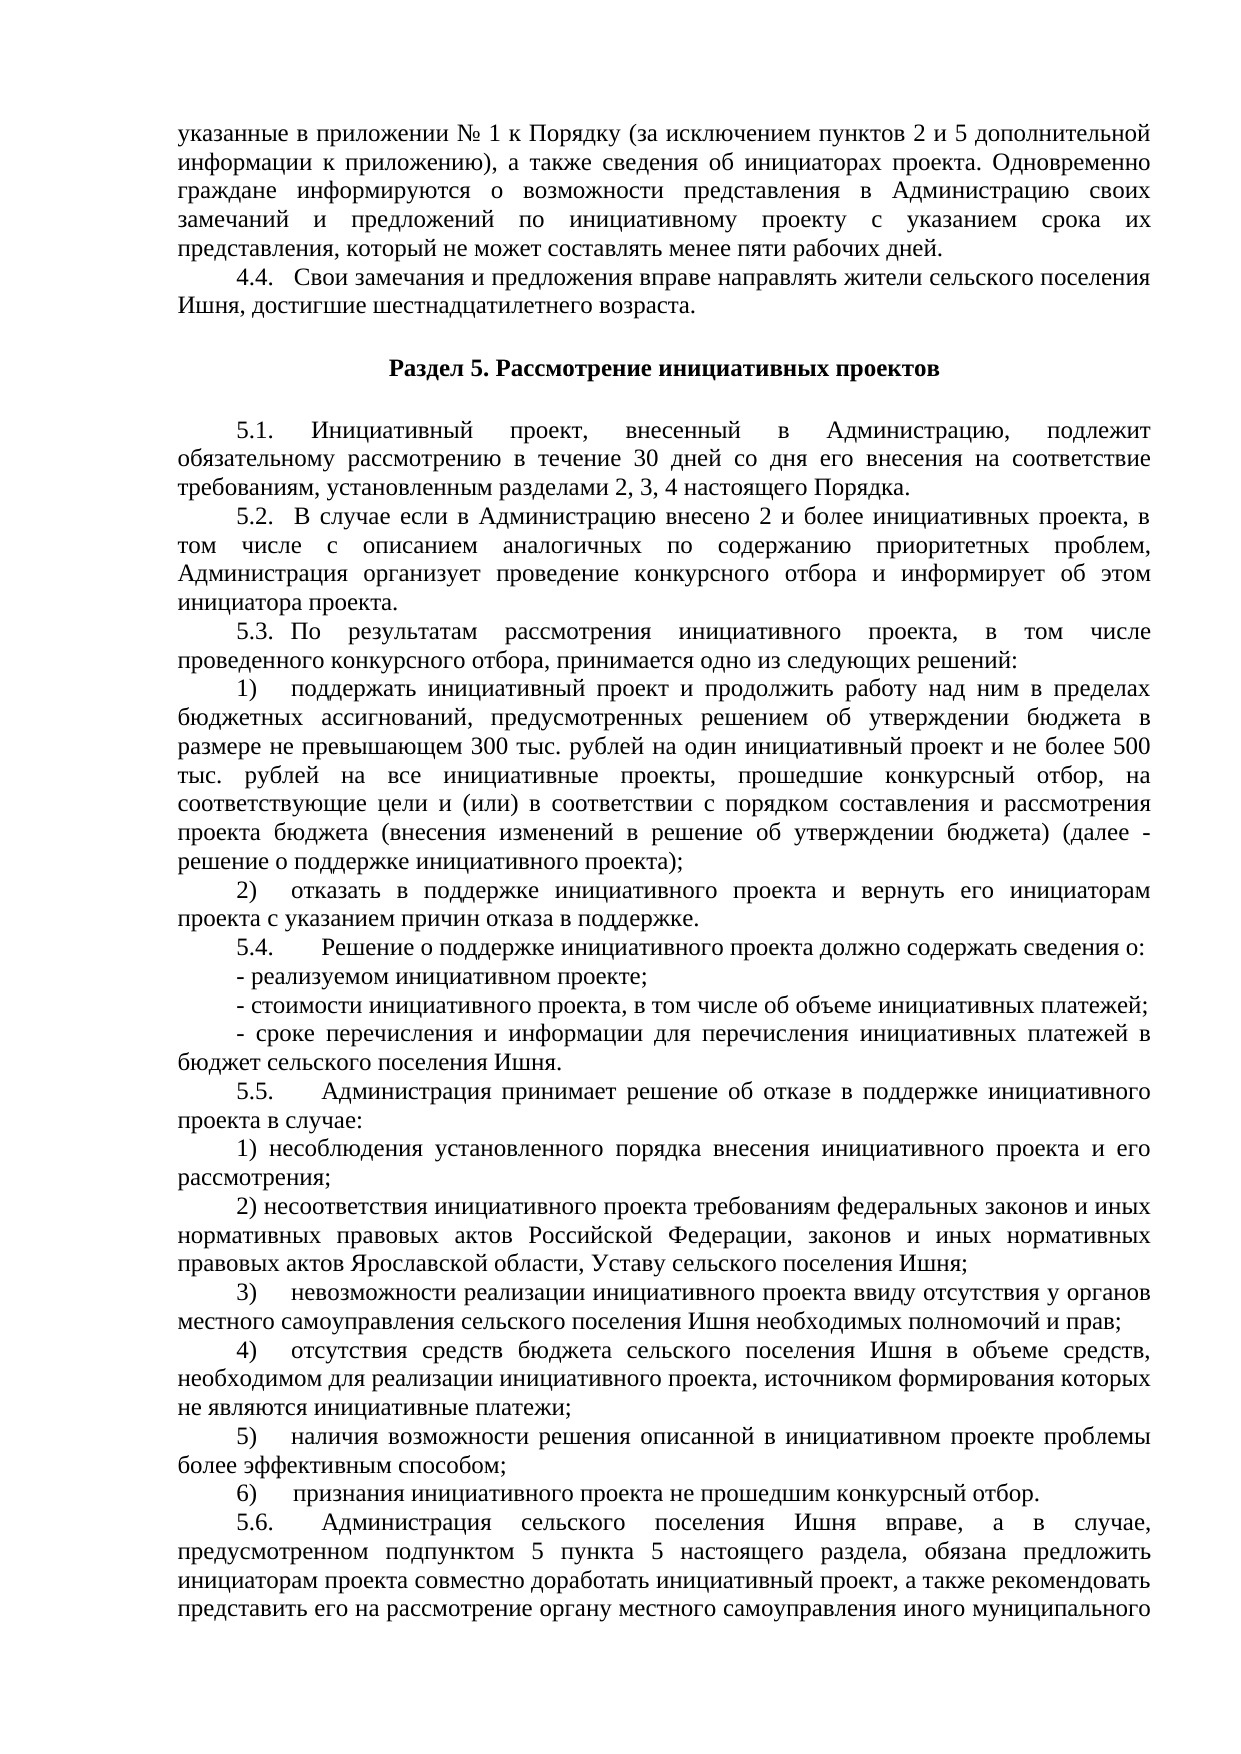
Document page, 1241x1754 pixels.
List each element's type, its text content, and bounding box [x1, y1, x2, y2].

list невозможности реализации инициативного проекта ввиду отсутствия у органов местного самоуправления сельского поселения Ишня необходимых полномочий и прав; [177, 1277, 1152, 1335]
list поддержать инициативный проект и продолжить работу над ним в пределах бюджетных ассигнований, предусмотренных решением об утверждении бюджета в размере не превышающем 300 тыс. рублей на один инициативный проект и не более 500 тыс. рублей на все инициативные проекты, прошедшие конкурсный отбор, на соответствующие цели и (или) в соответствии с порядком составления и рассмотрения проекта бюджета (внесения изменений в решение об утверждении бюджета) (далее - решение о поддержке инициативного проекта); [177, 673, 1152, 875]
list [177, 118, 1152, 262]
list отказать в поддержке инициативного проекта и вернуть его инициаторам проекта с указанием причин отказа в поддержке. [177, 875, 1152, 932]
text - стоимости инициативного проекта, в том числе об объеме инициативных платежей; [177, 990, 1152, 1018]
text 1) несоблюдения установленного порядка внесения инициативного проекта и его рассмотрения; [177, 1133, 1152, 1191]
list отсутствия средств бюджета сельского поселения Ишня в объеме средств, необходимом для реализации инициативного проекта, источником формирования которых не являются инициативные платежи; [177, 1335, 1152, 1421]
text - реализуемом инициативном проекте; [177, 961, 1152, 990]
list признания инициативного проекта не прошедшим конкурсный отбор. [177, 1478, 1152, 1507]
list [177, 1507, 1152, 1622]
list По результатам рассмотрения инициативного проекта, в том числе проведенного конкурсного отбора, принимается одно из следующих решений: [177, 616, 1152, 673]
list Инициативный проект, внесенный в Администрацию, подлежит обязательному рассмотрению в течение 30 дней со дня его внесения на соответствие требованиям, установленным разделами 2, 3, 4 настоящего Порядка. [177, 415, 1152, 501]
list В случае если в Администрацию внесено 2 и более инициативных проекта, в том числе с описанием аналогичных по содержанию приоритетных проблем, Администрация организует проведение конкурсного отбора и информирует об этом инициатора проекта. [177, 501, 1152, 616]
text - сроке перечисления и информации для перечисления инициативных платежей в бюджет сельского поселения Ишня. [177, 1018, 1152, 1076]
list Свои замечания и предложения вправе направлять жители сельского поселения Ишня, достигшие шестнадцатилетнего возраста. [177, 262, 1152, 319]
text Раздел 5. Рассмотрение инициативных проектов [177, 353, 1152, 381]
list Решение о поддержке инициативного проекта должно содержать сведения о: [177, 932, 1152, 961]
list наличия возможности решения описанной в инициативном проекте проблемы более эффективным способом; [177, 1421, 1152, 1478]
text 2) несоответствия инициативного проекта требованиям федеральных законов и иных нормативных правовых актов Российской Федерации, законов и иных нормативных правовых актов Ярославской области, Уставу сельского поселения Ишня; [177, 1191, 1152, 1277]
list Администрация принимает решение об отказе в поддержке инициативного проекта в случае: [177, 1076, 1152, 1133]
